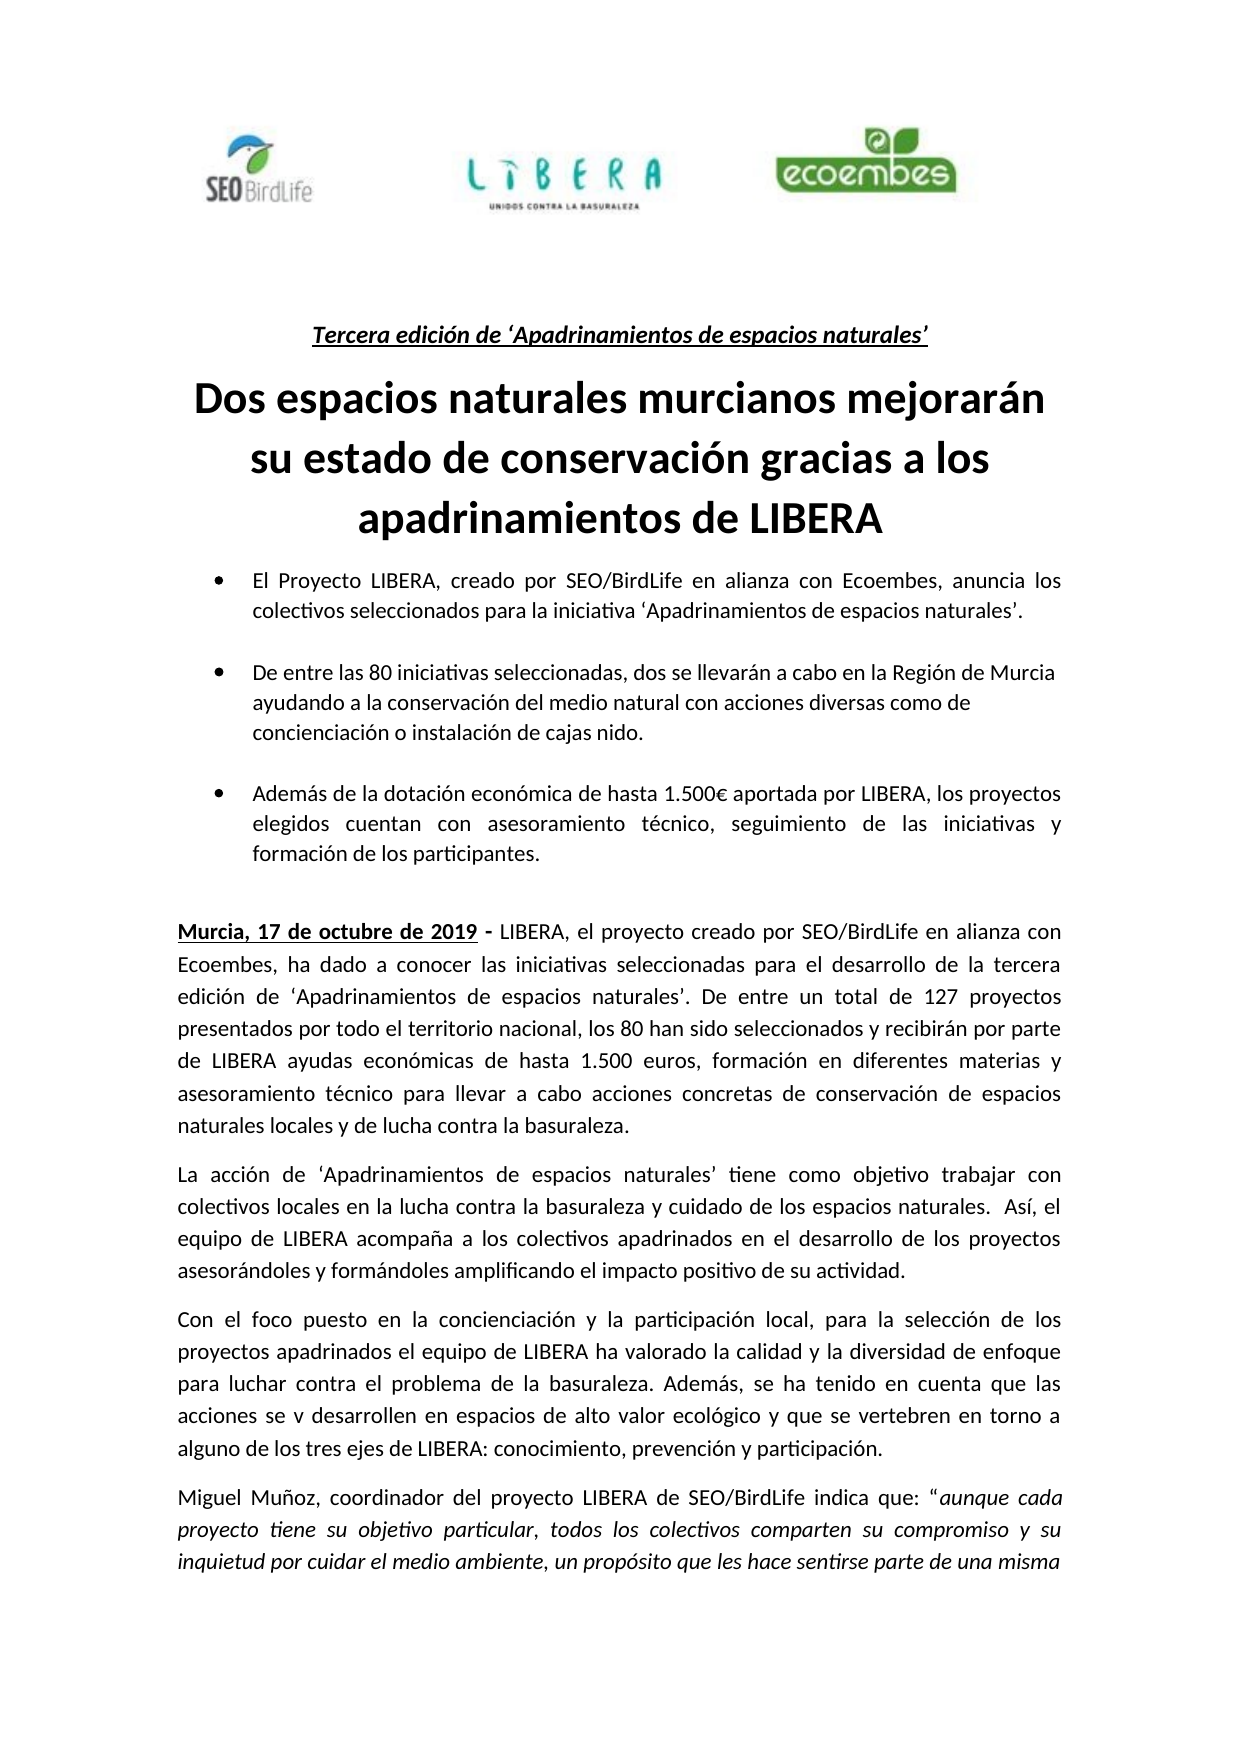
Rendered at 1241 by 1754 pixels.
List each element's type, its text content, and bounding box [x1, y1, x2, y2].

list Además de la dotación económica de hasta 1.500€ aportada por LIBERA, los proyectos elegidos cuentan con asesoramiento técnico, seguimiento de las iniciativas y formación de los participantes. [215, 779, 1063, 867]
text Con el foco puesto en la concienciación y la participación local, para la selección de los proyectos apadrinados el equipo de LIBERA ha valorado la calidad y la diversidad de enfoque para luchar contra el problema de la basuraleza. Además, se ha tenido en cuenta que las acciones se v desarrollen en espacios de alto valor ecológico y que se vertebren en torno a alguno de los tres ejes de LIBERA: conocimiento, prevención y participación. [177, 1305, 1063, 1462]
list De entre las 80 iniciativas seleccionadas, dos se llevarán a cabo en la Región de Murcia ayudando a la conservación del medio natural con acciones diversas como de concienciación o instalación de cajas nido. [215, 658, 1063, 747]
text La acción de ‘Apadrinamientos de espacios naturales’ tiene como objetivo trabajar con colectivos locales en la lucha contra la basuraleza y cuidado de los espacios naturales. Así, el equipo de LIBERA acompaña a los colectivos apadrinados en el desarrollo de los proyectos asesorándoles y formándoles amplificando el impacto positivo de su actividad. [177, 1160, 1063, 1284]
text Dos espacios naturales murcianos mejorarán su estado de conservación gracias a los apadrinamientos de LIBERA [177, 368, 1063, 545]
picture [177, 101, 999, 226]
text Tercera edición de ‘Apadrinamientos de espacios naturales’ [177, 319, 1063, 349]
text Murcia, 17 de octubre de 2019 - LIBERA, el proyecto creado por SEO/BirdLife en alianza con Ecoembes, ha dado a conocer las iniciativas seleccionadas para el desarrollo de la tercera edición de ‘Apadrinamientos de espacios naturales’. De entre un total de 127 proyectos presentados por todo el territorio nacional, los 80 han sido seleccionados y recibirán por parte de LIBERA ayudas económicas de hasta 1.500 euros, formación en diferentes materias y asesoramiento técnico para llevar a cabo acciones concretas de conservación de espacios naturales locales y de lucha contra la basuraleza. [177, 916, 1063, 1139]
list El Proyecto LIBERA, creado por SEO/BirdLife en alianza con Ecoembes, anuncia los colectivos seleccionados para la iniciativa ‘Apadrinamientos de espacios naturales’. [215, 566, 1063, 624]
